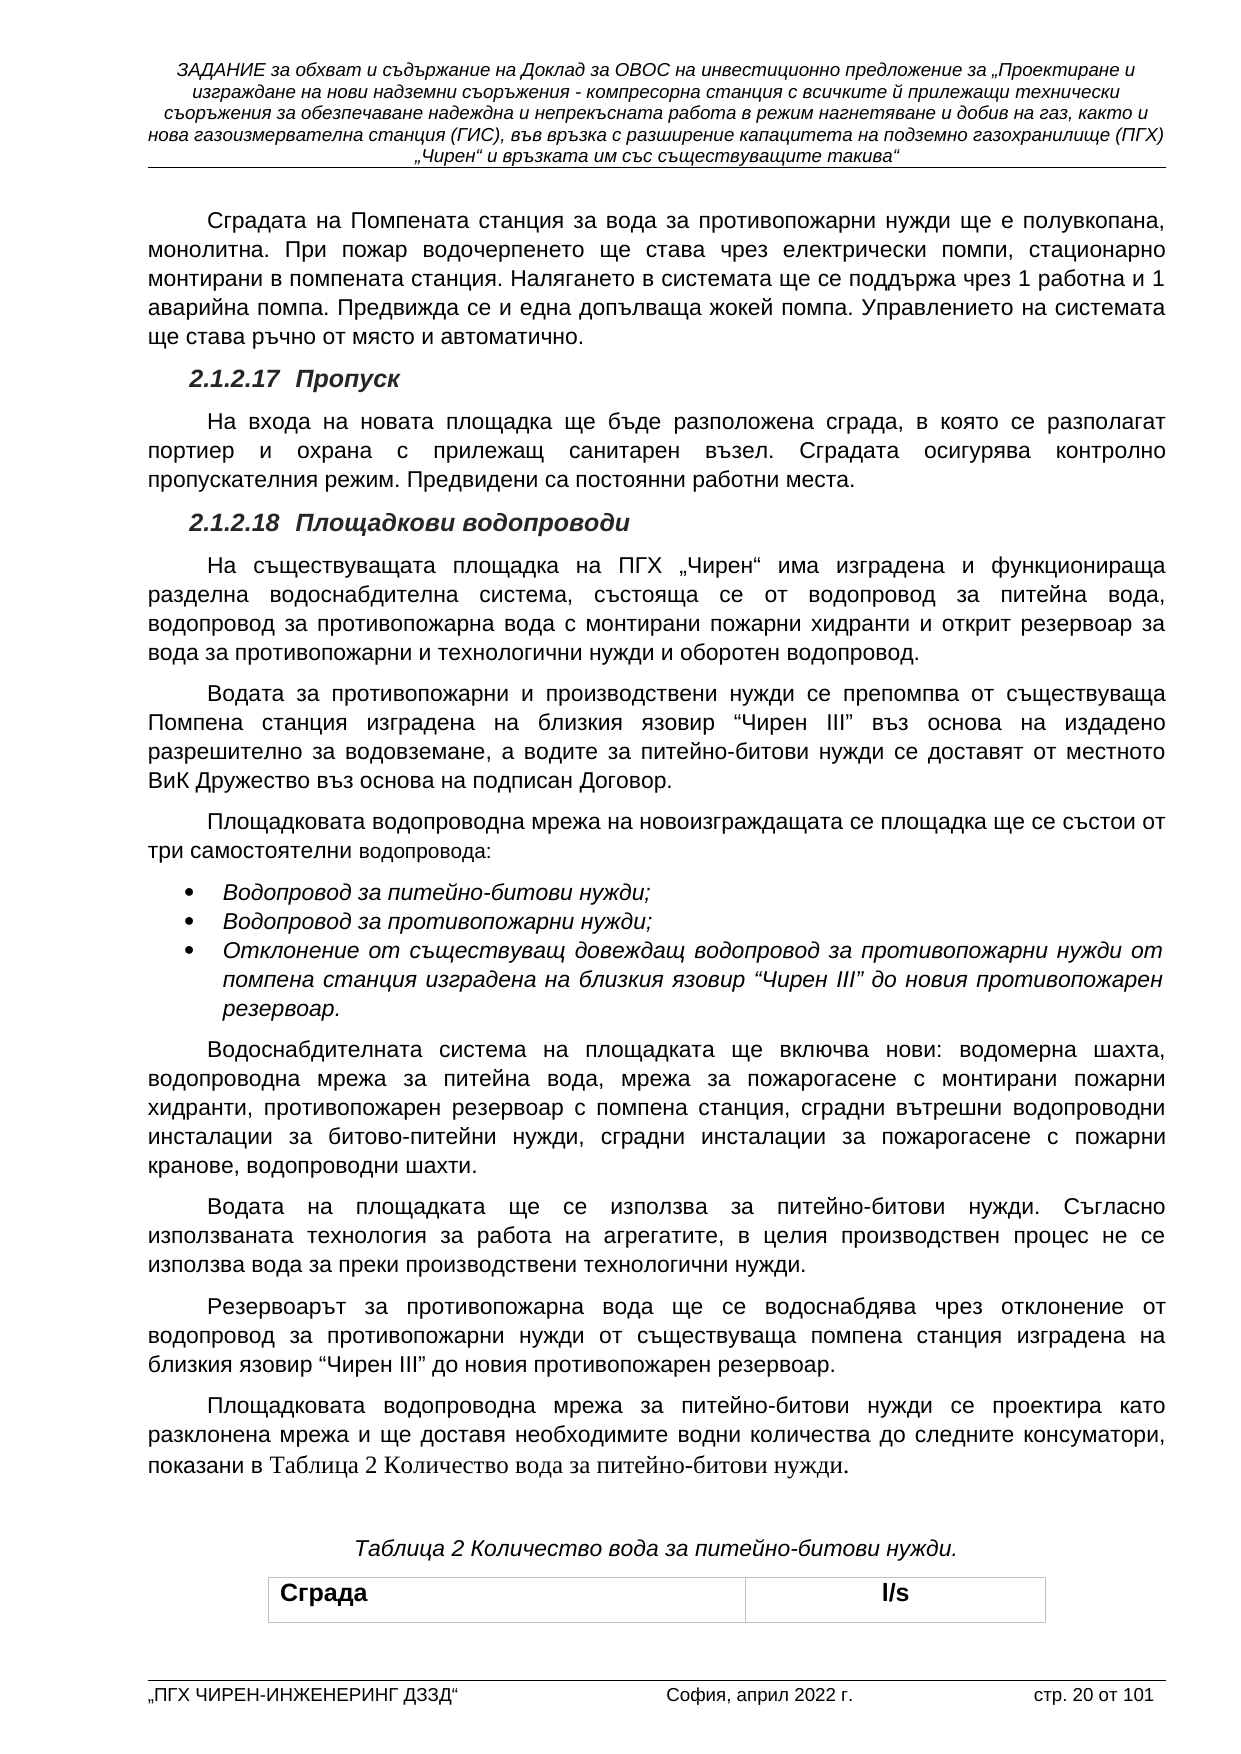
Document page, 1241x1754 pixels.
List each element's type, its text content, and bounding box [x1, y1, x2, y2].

text Водата за противопожарни и производствени нужди се препомпва от съществуваща Помпена станция изградена на близкия язовир “Чирен III” въз основа на издадено разрешително за водовземане, а водите за питейно-битови нужди се доставят от местното ВиК Дружество въз основа на подписан Договор. [148, 680, 1166, 793]
text Таблица 2 Количество вода за питейно-битови нужди. [148, 1535, 1166, 1562]
text Водата на площадката ще се използва за питейно-битови нужди. Съгласно използваната технология за работа на агрегатите, в целия производствен процес не се използва вода за преки производствени технологични нужди. [148, 1193, 1166, 1277]
table_header l/s [746, 1578, 1045, 1622]
text Резервоарът за противопожарна вода ще се водоснабдява чрез отклонение от водопровод за противопожарни нужди от съществуваща помпена станция изградена на близкия язовир “Чирен III” до новия противопожарен резервоар. [148, 1293, 1166, 1377]
text Водопровод за противопожарни нужди; [185, 908, 1166, 934]
subtitle Площадкови водопроводи [189, 507, 1166, 536]
text Площадковата водопроводна мрежа на новоизграждащата се площадка ще се състои от три самостоятелни водопровода: [148, 808, 1166, 863]
table_header Сграда [269, 1578, 745, 1622]
text Водоснабдителната система на площадката ще включва нови: водомерна шахта, водопроводна мрежа за питейна вода, мрежа за пожарогасене с монтирани пожарни хидранти, противопожарен резервоар с помпена станция, сградни вътрешни водопроводни инсталации за битово-питейни нужди, сградни инсталации за пожарогасене с пожарни кранове, водопроводни шахти. [148, 1036, 1166, 1178]
text На съществуващата площадка на ПГХ „Чирен“ има изградена и функционираща разделна водоснабдителна система, състояща се от водопровод за питейна вода, водопровод за противопожарна вода с монтирани пожарни хидранти и открит резервоар за вода за противопожарни и технологични нужди и оборотен водопровод. [148, 552, 1166, 665]
text Площадковата водопроводна мрежа за питейно-битови нужди се проектира като разклонена мрежа и ще доставя необходимите водни количества до следните консуматори, показани в Таблица 2 Количество вода за питейно-битови нужди. [148, 1392, 1166, 1479]
text Отклонение от съществуващ довеждащ водопровод за противопожарни нужди от помпена станция изградена на близкия язовир “Чирен III” до новия противопожарен резервоар. [185, 937, 1166, 1021]
text На входа на новата площадка ще бъде разположена сграда, в която се разполагат портиер и охрана с прилежащ санитарен възел. Сградата осигурява контролно пропускателния режим. Предвидени са постоянни работни места. [148, 408, 1166, 492]
text Водопровод за питейно-битови нужди; [185, 879, 1166, 905]
subtitle Пропуск [189, 364, 1166, 393]
text Сградата на Помпената станция за вода за противопожарни нужди ще е полувкопана, монолитна. При пожар водочерпенето ще става чрез електрически помпи, стационарно монтирани в помпената станция. Налягането в системата ще се поддържа чрез 1 работна и 1 аварийна помпа. Предвижда се и една допълваща жокей помпа. Управлението на системата ще става ръчно от място и автоматично. [148, 207, 1166, 349]
